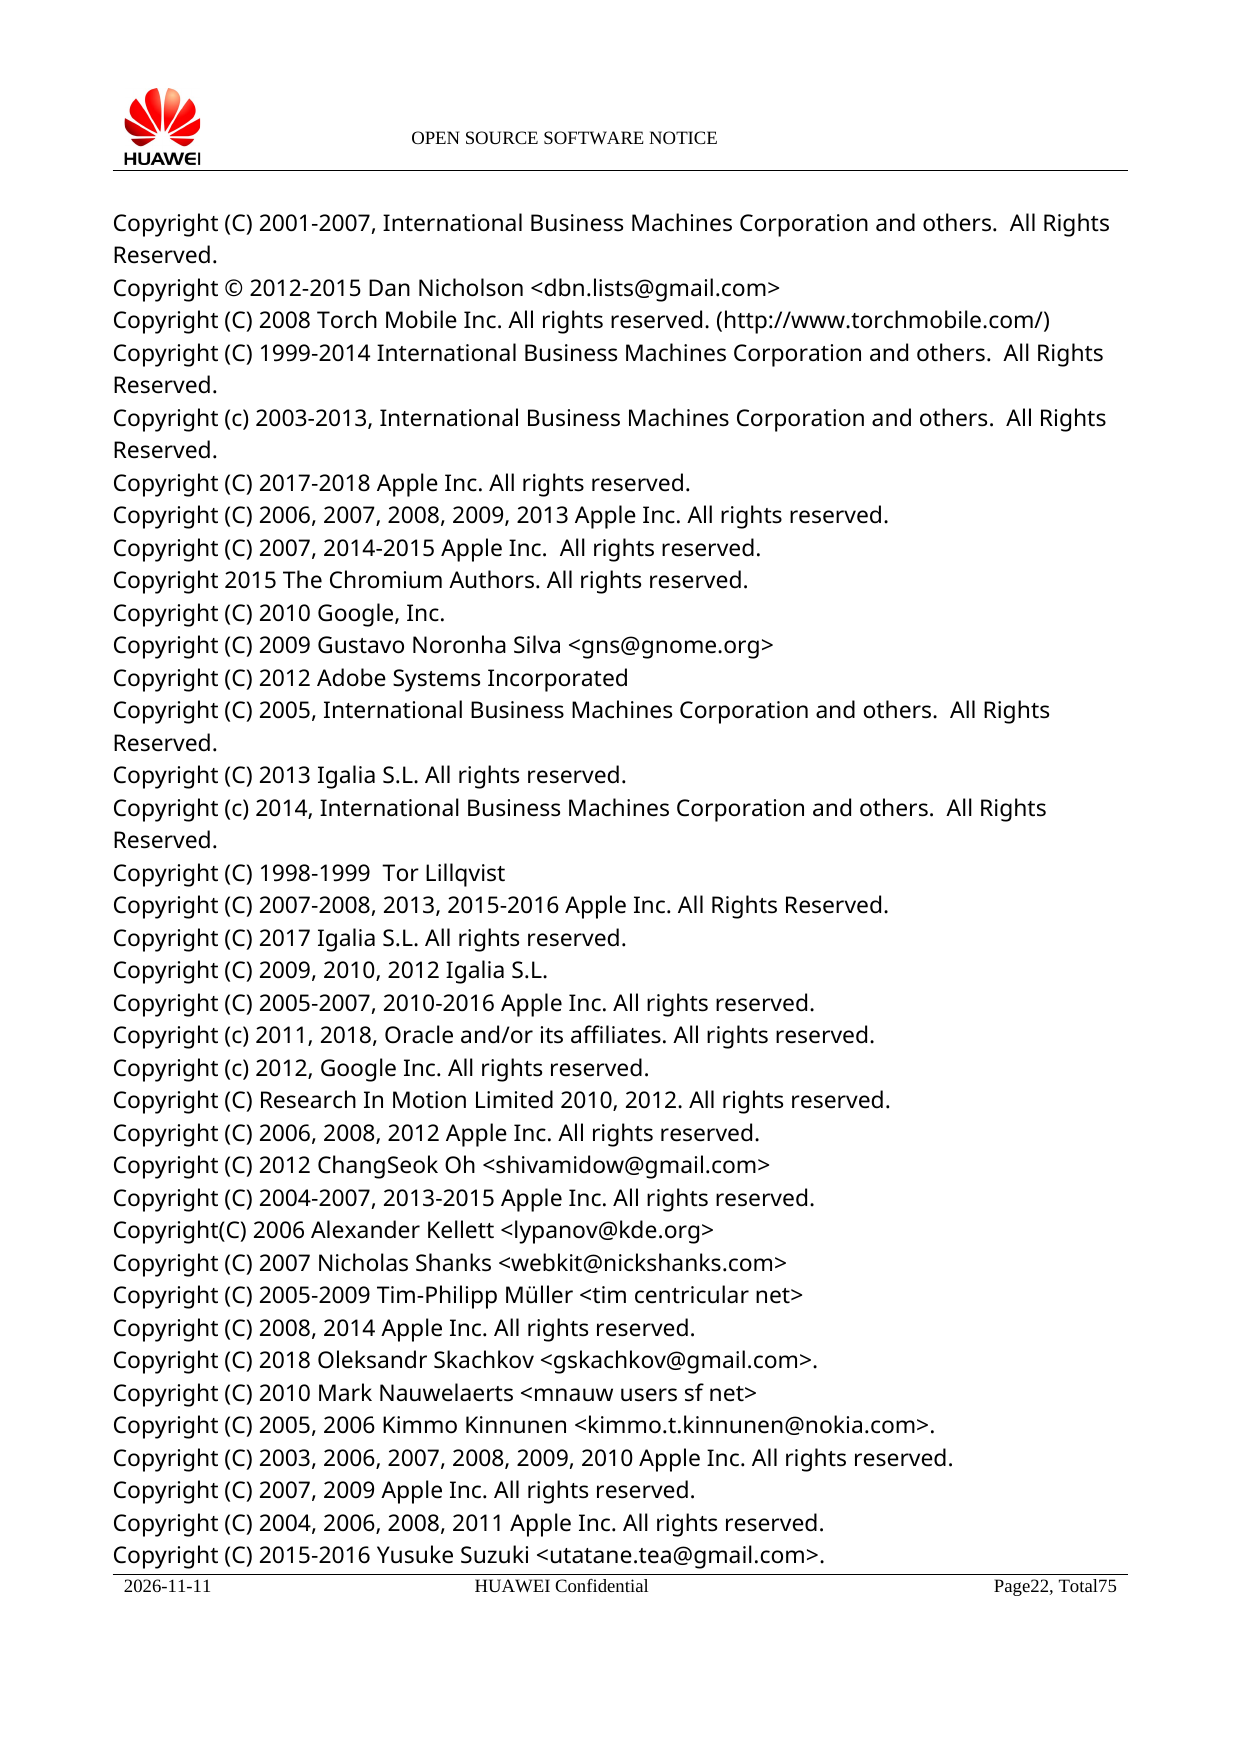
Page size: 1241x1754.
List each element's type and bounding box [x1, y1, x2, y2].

picture [124, 88, 201, 165]
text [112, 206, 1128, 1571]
